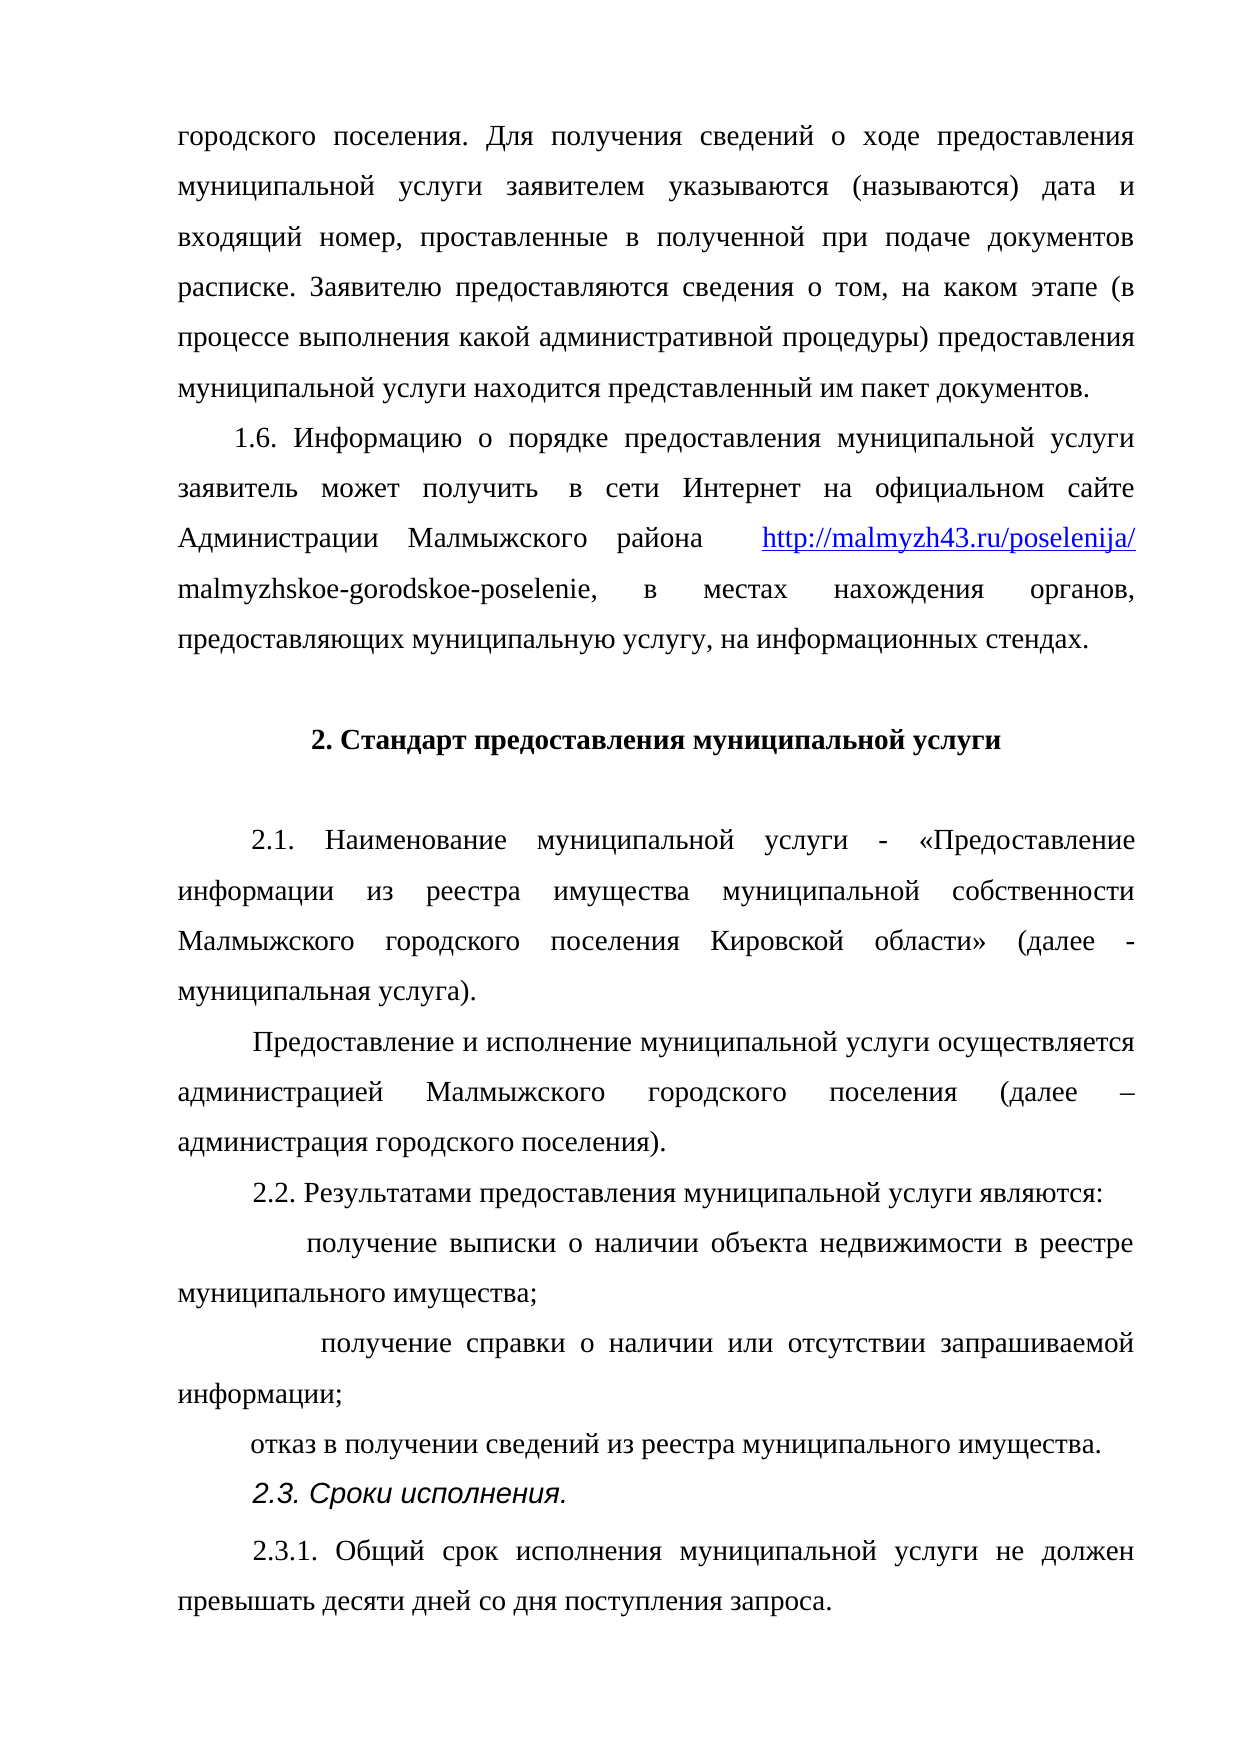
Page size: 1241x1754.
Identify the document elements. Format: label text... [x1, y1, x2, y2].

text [177, 118, 1135, 403]
text 2.2. Результатами предоставления муниципальной услуги являются: [177, 1175, 1135, 1208]
text 2.1. Наименование муниципальной услуги - «Предоставление информации из реестра имущества муниципальной собственности Малмыжского городского поселения Кировской области» (далее - муниципальная услуга). [177, 822, 1135, 1007]
text получение выписки о наличии объекта недвижимости в реестре муниципального имущества; [177, 1225, 1135, 1309]
text 2. Стандарт предоставления муниципальной услуги [177, 722, 1135, 755]
text 1.6. Информацию о порядке предоставления муниципальной услуги заявитель может получить в сети Интернет на официальном сайте Администрации Малмыжского района http://malmyzh43.ru/poselenija/ malmyzhskoe-gorodskoe-poselenie, в местах нахождения органов, предоставляющих муниципальную услугу, на информационных стендах. [177, 420, 1135, 655]
text 2.3.1. Общий срок исполнения муниципальной услуги не должен превышать десяти дней со дня поступления запроса. [177, 1533, 1135, 1617]
text Предоставление и исполнение муниципальной услуги осуществляется администрацией Малмыжского городского поселения (далее – администрация городского поселения). [177, 1024, 1135, 1158]
text отказ в получении сведений из реестра муниципального имущества. [177, 1426, 1135, 1460]
subtitle 2.3. Сроки исполнения. [177, 1477, 1135, 1510]
text получение справки о наличии или отсутствии запрашиваемой информации; [177, 1326, 1135, 1409]
